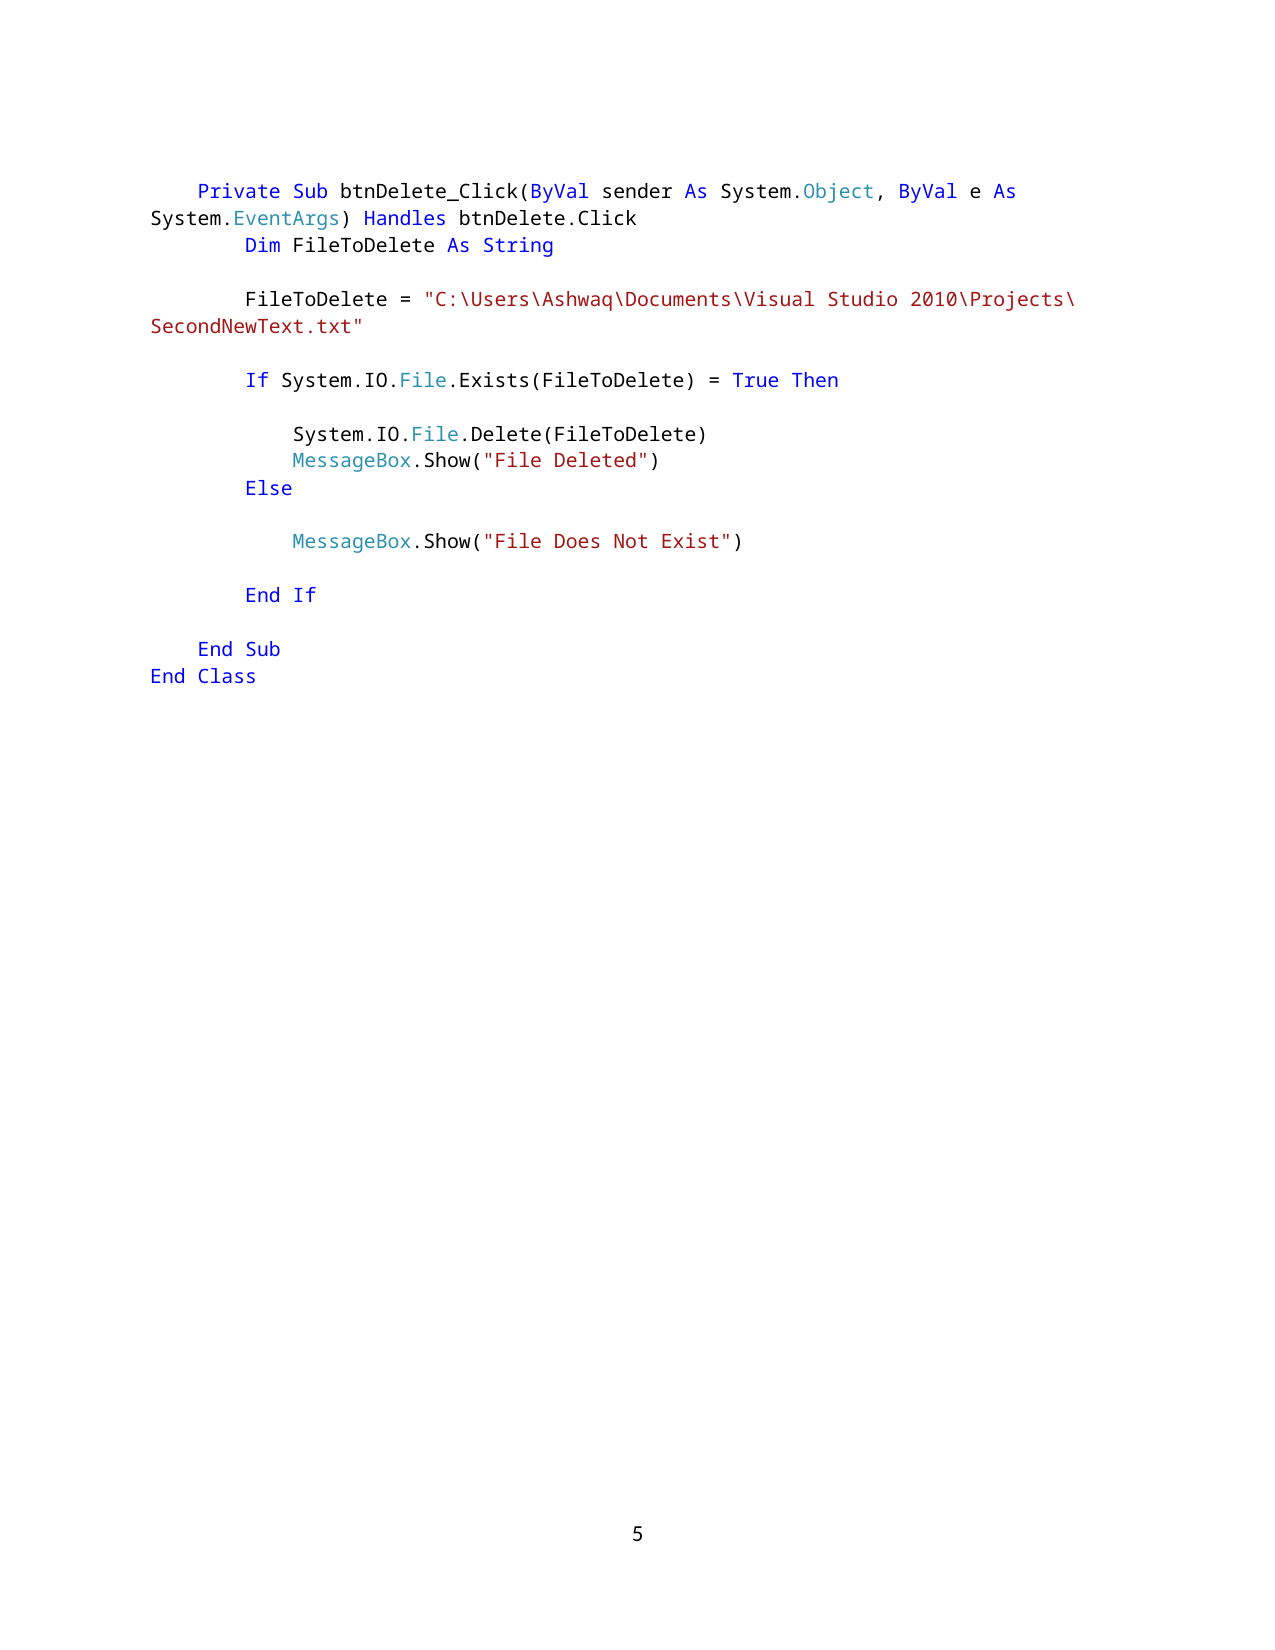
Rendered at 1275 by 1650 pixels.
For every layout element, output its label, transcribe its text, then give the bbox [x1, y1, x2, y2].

text Else [150, 474, 1125, 501]
text MessageBox.Show("File Does Not Exist") [150, 528, 1125, 555]
text End Class [150, 663, 1125, 689]
text System.IO.File.Delete(FileToDelete) [150, 420, 1125, 447]
text MessageBox.Show("File Deleted") [150, 447, 1125, 474]
text FileToDelete = "C:\Users\Ashwaq\Documents\Visual Studio 2010\Projects\SecondNewText.txt" [150, 285, 1125, 339]
text End If [150, 582, 1125, 609]
text End Sub [150, 636, 1125, 663]
text If System.IO.File.Exists(FileToDelete) = True Then [150, 366, 1125, 393]
text Private Sub btnDelete_Click(ByVal sender As System.Object, ByVal e As System.EventArgs) Handles btnDelete.Click [150, 177, 1125, 231]
text Dim FileToDelete As String [150, 231, 1125, 258]
